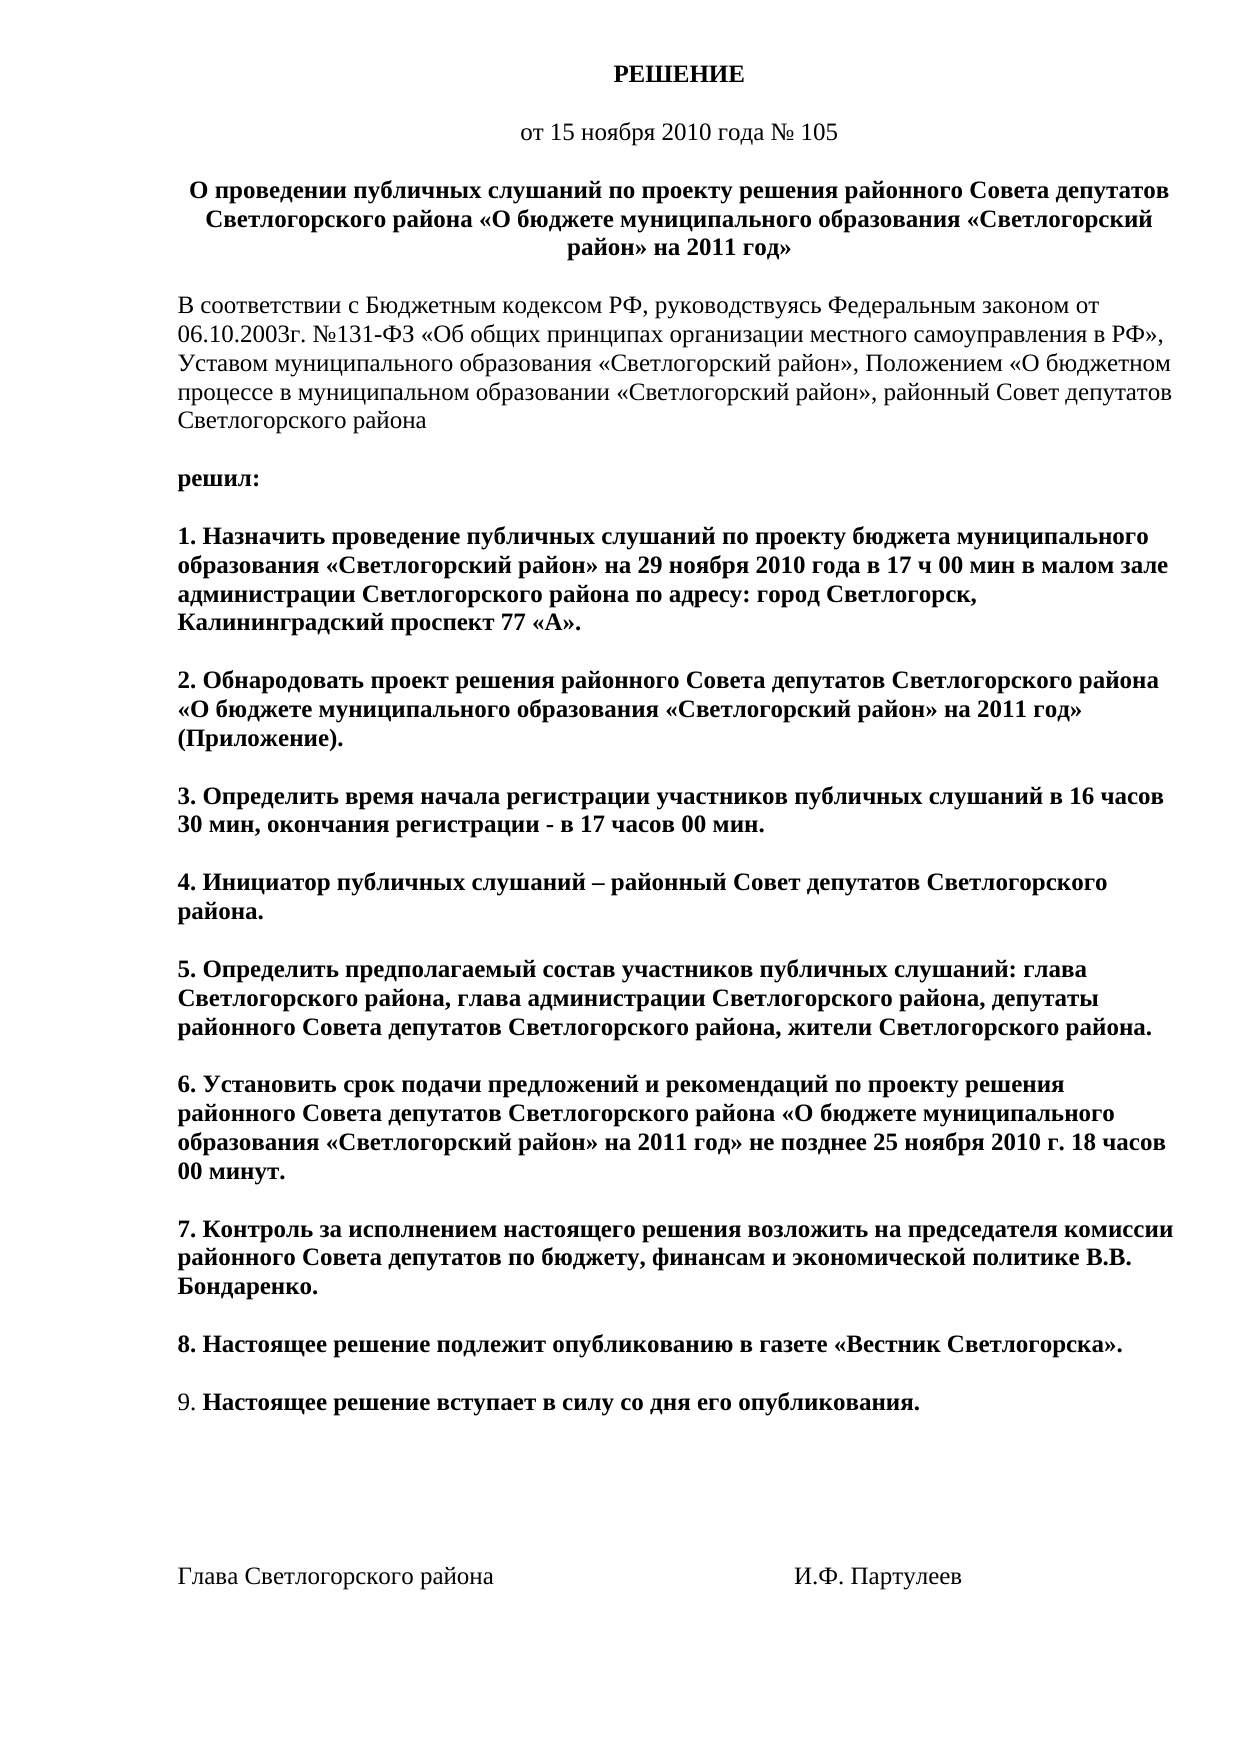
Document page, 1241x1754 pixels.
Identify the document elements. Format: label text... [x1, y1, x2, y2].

text РЕШЕНИЕ [177, 59, 1181, 88]
text 5. Определить предполагаемый состав участников публичных слушаний: глава Светлогорского района, глава администрации Светлогорского района, депутаты районного Совета депутатов Светлогорского района, жители Светлогорского района. [177, 954, 1181, 1040]
text В соответствии с Бюджетным кодексом РФ, руководствуясь Федеральным законом от 06.10.2003г. №131-ФЗ «Об общих принципах организации местного самоуправления в РФ», Уставом муниципального образования «Светлогорский район», Положением «О бюджетном процессе в муниципальном образовании «Светлогорский район», районный Совет депутатов Светлогорского района [177, 290, 1181, 434]
text 3. Определить время начала регистрации участников публичных слушаний в 16 часов 30 мин, окончания регистрации - в 17 часов 00 мин. [177, 781, 1181, 838]
text О проведении публичных слушаний по проекту решения районного Совета депутатов Светлогорского района «О бюджете муниципального образования «Светлогорский район» на 2011 год» [177, 175, 1181, 261]
text от 15 ноября 2010 года № 105 [177, 117, 1181, 146]
text 6. Установить срок подачи предложений и рекомендаций по проекту решения районного Совета депутатов Светлогорского района «О бюджете муниципального образования «Светлогорский район» на 2011 год» не позднее 25 ноября 2010 г. 18 часов 00 минут. [177, 1069, 1181, 1184]
text 2. Обнародовать проект решения районного Совета депутатов Светлогорского района «О бюджете муниципального образования «Светлогорский район» на 2011 год» (Приложение). [177, 665, 1181, 752]
text 8. Настоящее решение подлежит опубликованию в газете «Вестник Светлогорска». [177, 1329, 1181, 1358]
text Глава Светлогорского района И.Ф. Партулеев [177, 1561, 1181, 1589]
text 4. Инициатор публичных слушаний – районный Совет депутатов Светлогорского района. [177, 867, 1181, 925]
text решил: [177, 463, 1181, 492]
text 7. Контроль за исполнением настоящего решения возложить на председателя комиссии районного Совета депутатов по бюджету, финансам и экономической политике В.В. Бондаренко. [177, 1214, 1181, 1300]
text 1. Назначить проведение публичных слушаний по проекту бюджета муниципального образования «Светлогорский район» на 29 ноября 2010 года в 17 ч 00 мин в малом зале администрации Светлогорского района по адресу: город Светлогорск, Калининградский проспект 77 «А». [177, 521, 1181, 636]
text 9. Настоящее решение вступает в силу со дня его опубликования. [177, 1387, 1181, 1416]
